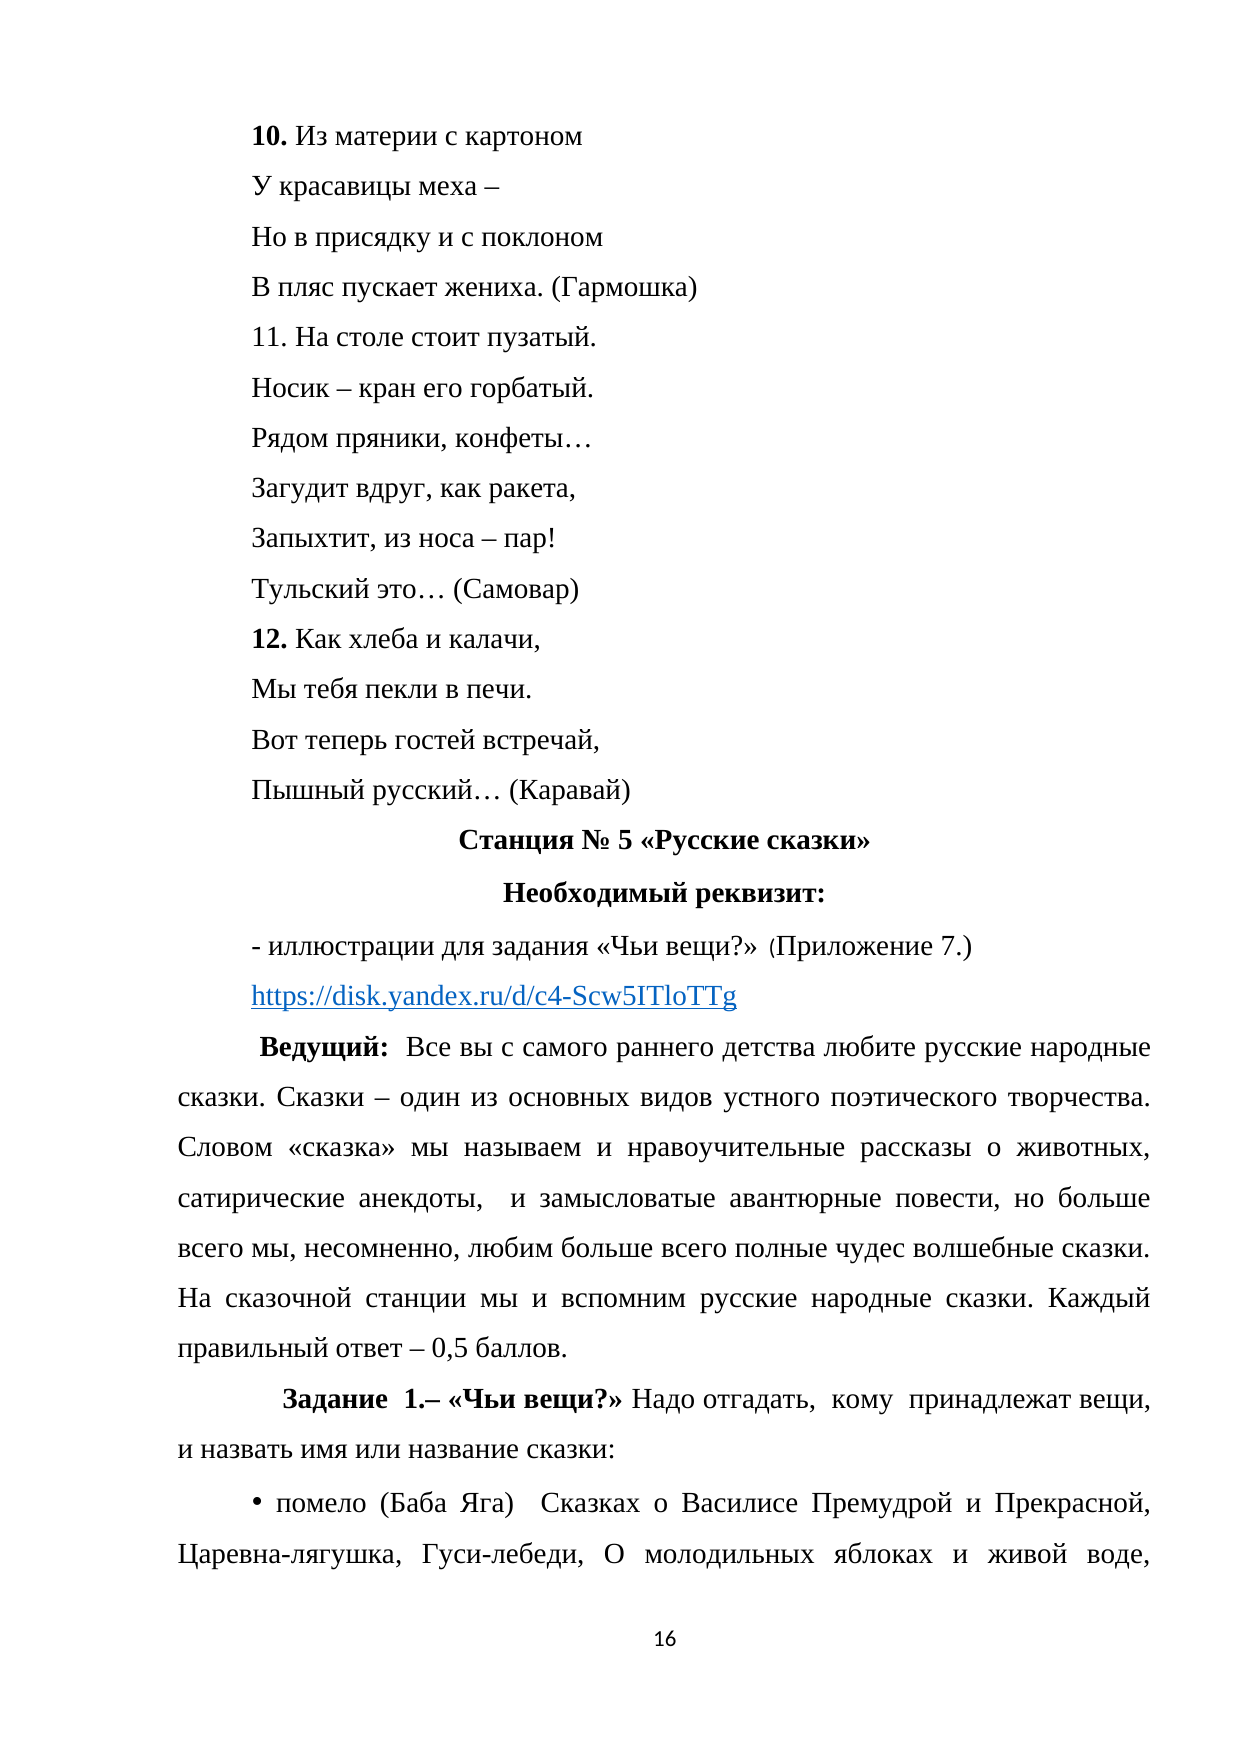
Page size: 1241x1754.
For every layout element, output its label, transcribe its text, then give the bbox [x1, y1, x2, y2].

text Рядом пряники, конфеты… [177, 420, 1152, 453]
text Ведущий: Все вы с самого раннего детства любите русские народные сказки. Сказки – один из основных видов устного поэтического творчества. Словом «сказка» мы называем и нравоучительные рассказы о животных, сатирические анекдоты, и замысловатые авантюрные повести, но больше всего мы, несомненно, любим больше всего полные чудес волшебные сказки. На сказочной станции мы и вспомним русские народные сказки. Каждый правильный ответ – 0,5 баллов. [177, 1029, 1152, 1364]
text Запыхтит, из носа – пар! [177, 521, 1152, 554]
text Загудит вдруг, как ракета, [177, 470, 1152, 504]
text У красавицы меха – [177, 168, 1152, 202]
text https://disk.yandex.ru/d/c4-Scw5ITloTTg [177, 978, 1152, 1012]
text - иллюстрации для задания «Чьи вещи?» (Приложение 7.) [177, 928, 1152, 962]
text Носик – кран его горбатый. [177, 370, 1152, 403]
text Но в присядку и с поклоном [177, 219, 1152, 252]
text Необходимый реквизит: [177, 875, 1152, 909]
text 11. На столе стоит пузатый. [177, 319, 1152, 353]
text 10. Из материи с картоном [177, 118, 1152, 152]
text Станция № 5 «Русские сказки» [177, 822, 1152, 856]
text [177, 1482, 1152, 1570]
text Пышный русский… (Каравай) [177, 772, 1152, 806]
text Мы тебя пекли в печи. [177, 672, 1152, 705]
text В пляс пускает жениха. (Гармошка) [177, 269, 1152, 303]
text Задание 1.– «Чьи вещи?» Надо отгадать, кому принадлежат вещи, и назвать имя или название сказки: [177, 1381, 1152, 1465]
text Вот теперь гостей встречай, [177, 722, 1152, 755]
text Тульский это… (Самовар) [177, 571, 1152, 604]
text 12. Как хлеба и калачи, [177, 621, 1152, 655]
